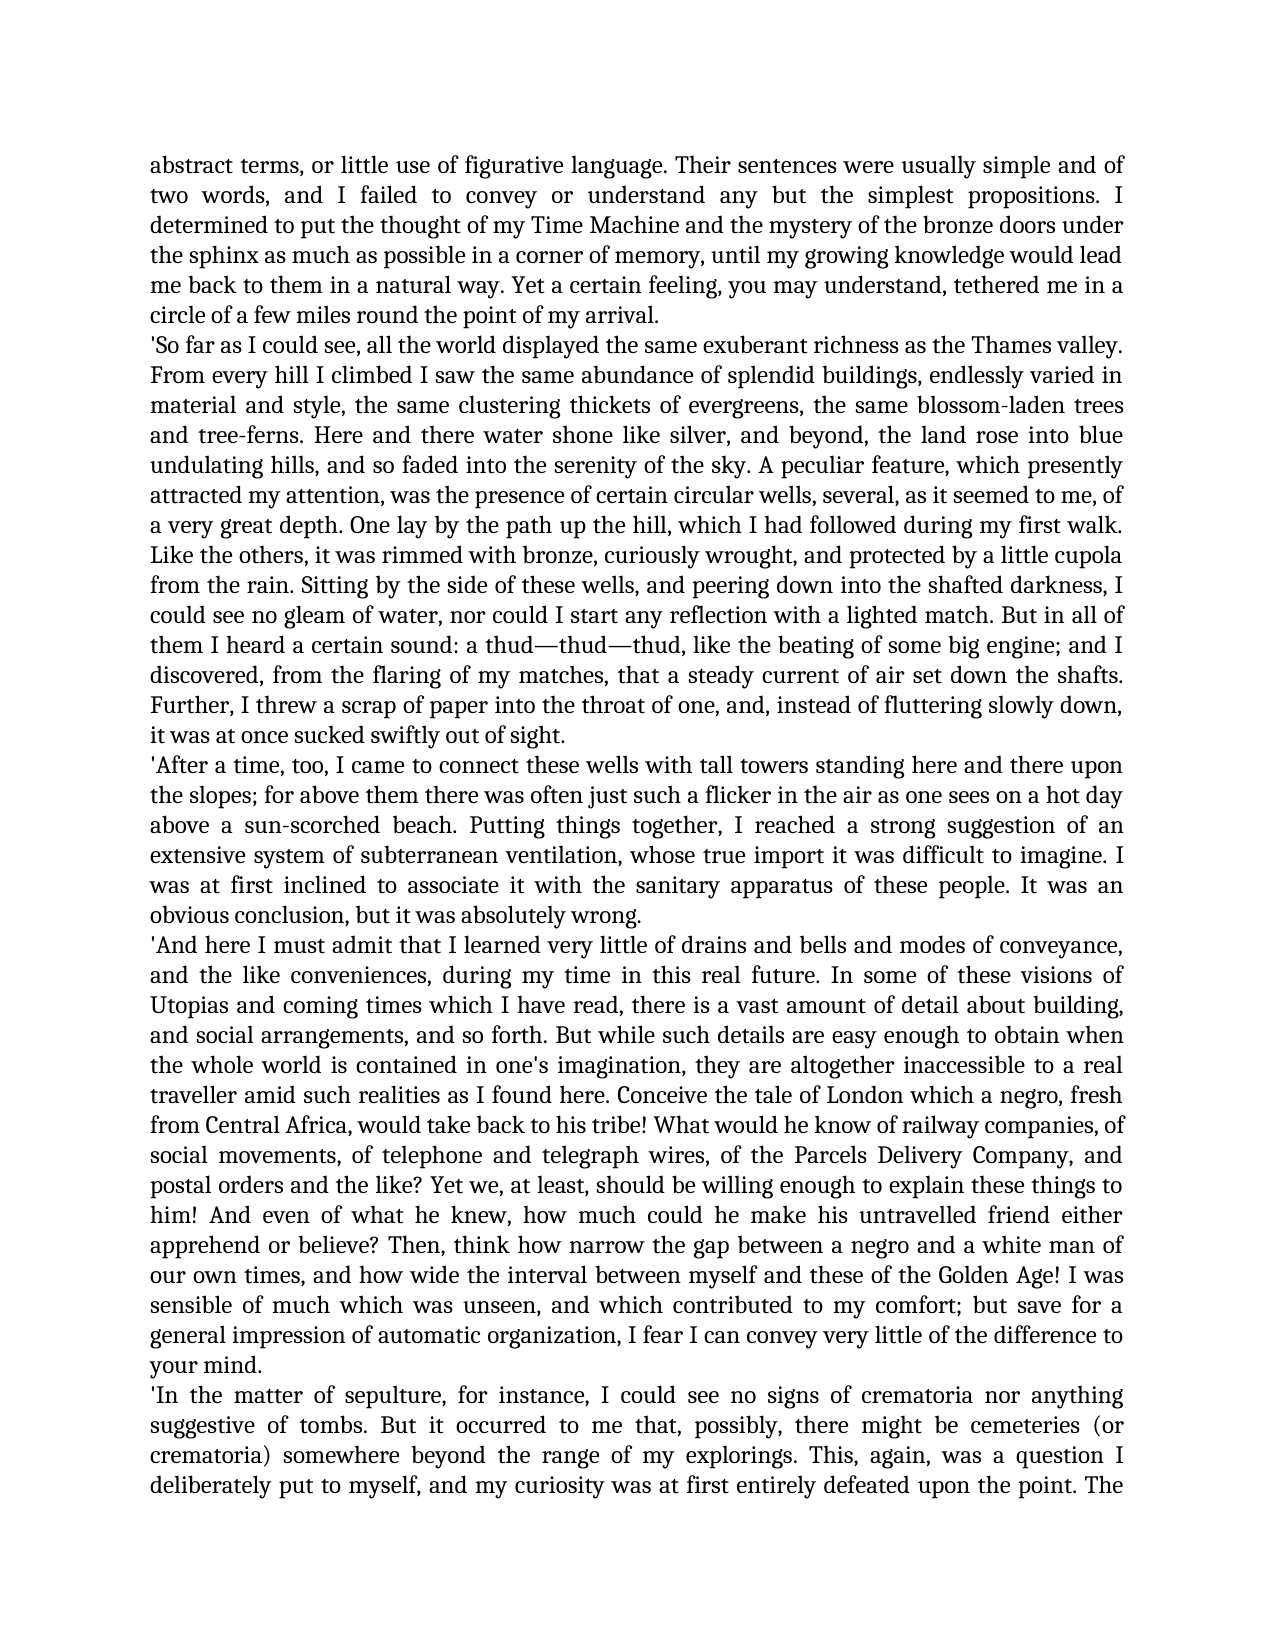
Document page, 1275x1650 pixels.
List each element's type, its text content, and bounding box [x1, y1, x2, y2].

text 'So far as I could see, all the world displayed the same exuberant richness as the Thames valley. From every hill I climbed I saw the same abundance of splendid buildings, endlessly varied in material and style, the same clustering thickets of evergreens, the same blossom-laden trees and tree-ferns. Here and there water shone like silver, and beyond, the land rose into blue undulating hills, and so faded into the serenity of the sky. A peculiar feature, which presently attracted my attention, was the presence of certain circular wells, several, as it seemed to me, of a very great depth. One lay by the path up the hill, which I had followed during my first walk. Like the others, it was rimmed with bronze, curiously wrought, and protected by a little cupola from the rain. Sitting by the side of these wells, and peering down into the shafted darkness, I could see no gleam of water, nor could I start any reflection with a lighted match. But in all of them I heard a certain sound: a thud—thud—thud, like the beating of some big engine; and I discovered, from the flaring of my matches, that a steady current of air set down the shafts. Further, I threw a scrap of paper into the throat of one, and, instead of fluttering slowly down, it was at once sucked swiftly out of sight. [150, 330, 1125, 750]
text 'And here I must admit that I learned very little of drains and bells and modes of conveyance, and the like conveniences, during my time in this real future. In some of these visions of Utopias and coming times which I have read, there is a vast amount of detail about building, and social arrangements, and so forth. But while such details are easy enough to obtain when the whole world is contained in one's imagination, they are altogether inaccessible to a real traveller amid such realities as I found here. Conceive the tale of London which a negro, fresh from Central Africa, would take back to his tribe! What would he know of railway companies, of social movements, of telephone and telegraph wires, of the Parcels Delivery Company, and postal orders and the like? Yet we, at least, should be willing enough to explain these things to him! And even of what he knew, how much could he make his untravelled friend either apprehend or believe? Then, think how narrow the gap between a negro and a white man of our own times, and how wide the interval between myself and these of the Golden Age! I was sensible of much which was unseen, and which contributed to my comfort; but save for a general impression of automatic organization, I fear I can convey very little of the difference to your mind. [150, 930, 1125, 1380]
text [150, 150, 1125, 330]
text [150, 1380, 1125, 1500]
text 'After a time, too, I came to connect these wells with tall towers standing here and there upon the slopes; for above them there was often just such a flicker in the air as one sees on a hot day above a sun-scorched beach. Putting things together, I reached a strong suggestion of an extensive system of subterranean ventilation, whose true import it was difficult to imagine. I was at first inclined to associate it with the sanitary apparatus of these people. It was an obvious conclusion, but it was absolutely wrong. [150, 750, 1125, 930]
